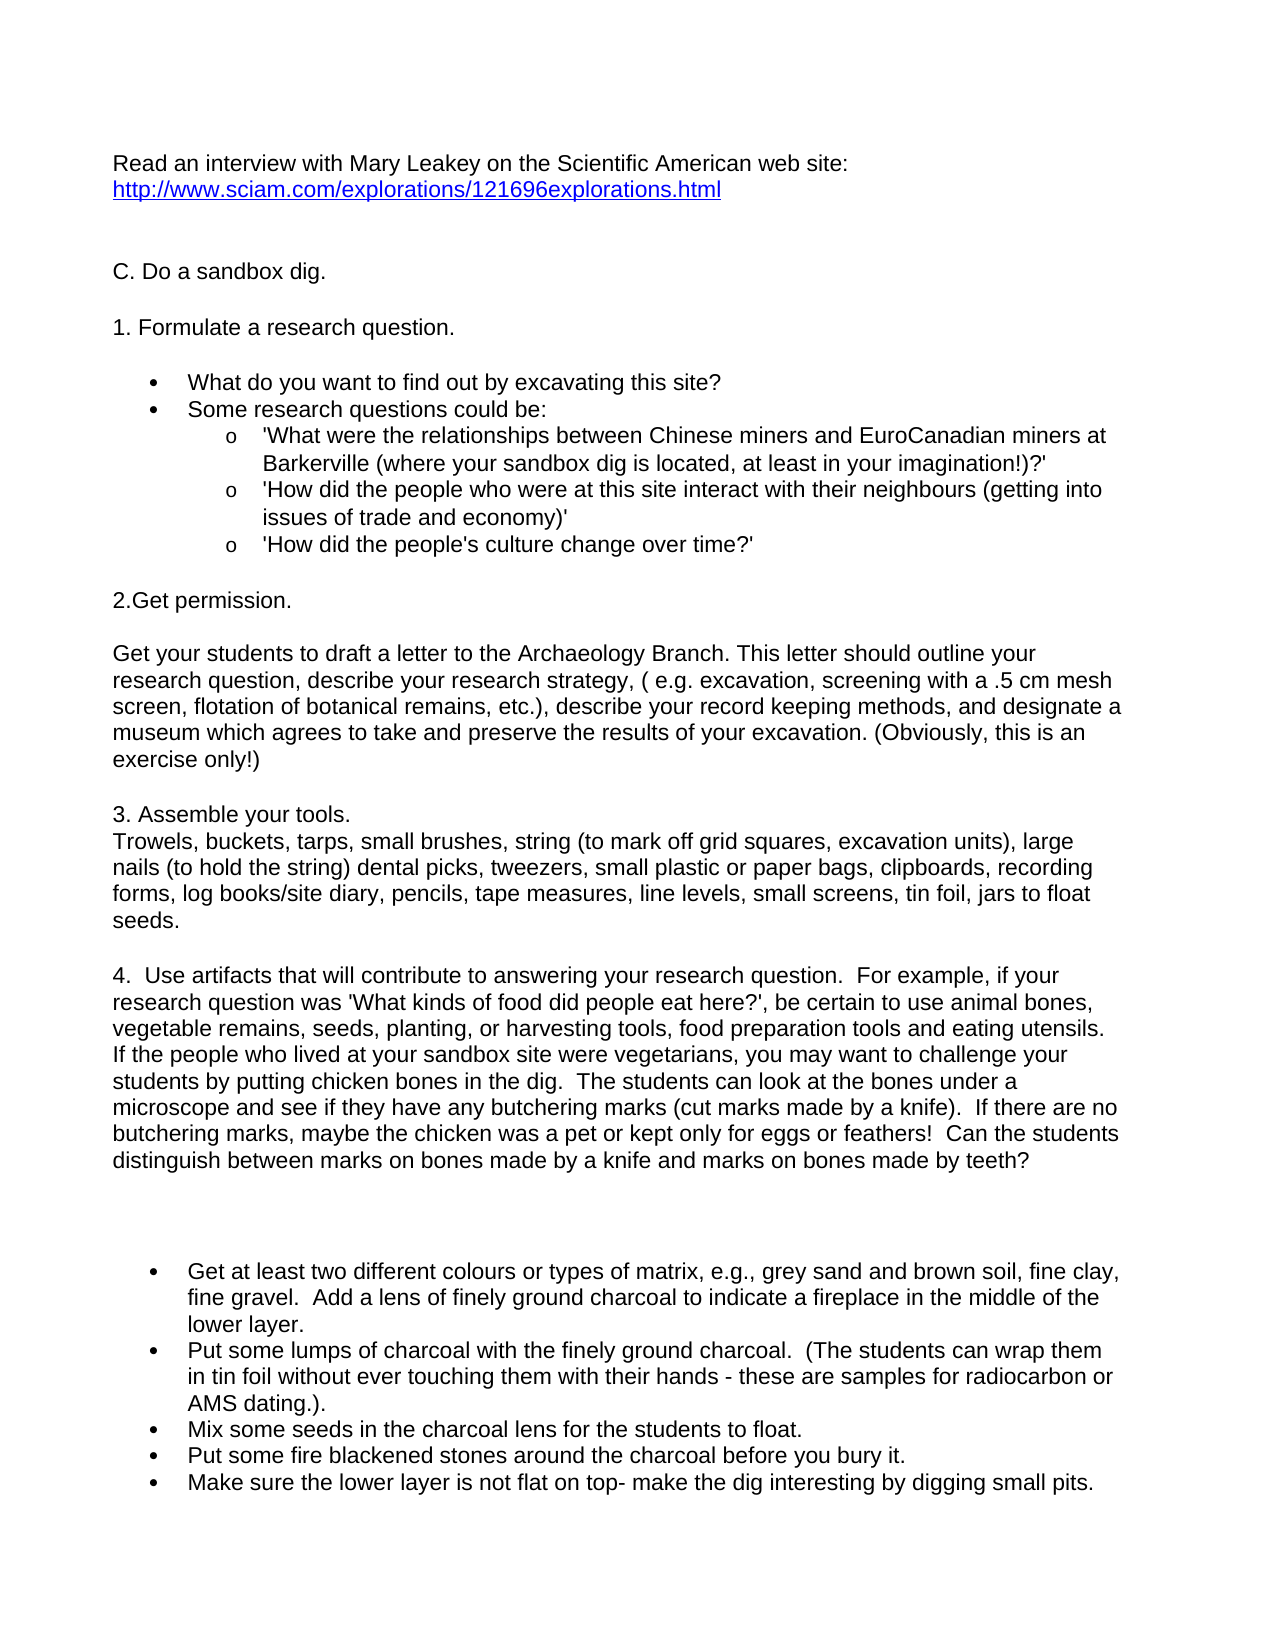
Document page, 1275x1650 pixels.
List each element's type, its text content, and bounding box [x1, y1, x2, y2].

list Make sure the lower layer is not flat on top- make the dig interesting by digging small pits. [150, 1469, 1125, 1495]
list Get at least two different colours or types of matrix, e.g., grey sand and brown soil, fine clay, fine gravel. Add a lens of finely ground charcoal to indicate a fireplace in the middle of the lower layer. [150, 1258, 1125, 1337]
list 'What were the relationships between Chinese miners and EuroCanadian miners at Barkerville (where your sandbox dig is located, at least in your imagination!)?' [225, 422, 1125, 476]
text 2.Get permission. [112, 587, 1125, 614]
list Put some lumps of charcoal with the finely ground charcoal. (The students can wrap them in tin foil without ever touching them with their hands - these are samples for radiocarbon or AMS dating.). [150, 1337, 1125, 1416]
text 1. Formulate a research question. [112, 314, 1125, 340]
list What do you want to find out by excavating this site? [150, 369, 1125, 396]
text 3. Assemble your tools. Trowels, buckets, tarps, small brushes, string (to mark off grid squares, excavation units), large nails (to hold the string) dental picks, tweezers, small plastic or paper bags, clipboards, recording forms, log books/site diary, pencils, tape measures, line levels, small screens, tin foil, jars to float seeds. [112, 801, 1125, 933]
list 'How did the people's culture change over time?' [225, 531, 1125, 558]
list Mix some seeds in the charcoal lens for the students to float. [150, 1416, 1125, 1442]
text 4. Use artifacts that will contribute to answering your research question. For example, if your research question was 'What kinds of food did people eat here?', be certain to use animal bones, vegetable remains, seeds, planting, or harvesting tools, food preparation tools and eating utensils. If the people who lived at your sandbox site were vegetarians, you may want to challenge your students by putting chicken bones in the dig. The students can look at the bones under a microscope and see if they have any butchering marks (cut marks made by a knife). If there are no butchering marks, maybe the chicken was a pet or kept only for eggs or feathers! Can the students distinguish between marks on bones made by a knife and marks on bones made by teeth? [112, 962, 1125, 1173]
text Get your students to draft a letter to the Archaeology Branch. This letter should outline your research question, describe your research strategy, ( e.g. excavation, screening with a .5 cm mesh screen, flotation of botanical remains, etc.), describe your record keeping methods, and designate a museum which agrees to take and preserve the results of your excavation. (Obviously, this is an exercise only!) [112, 640, 1125, 772]
list 'How did the people who were at this site interact with their neighbours (getting into issues of trade and economy)' [225, 476, 1125, 531]
list Some research questions could be: [150, 396, 1125, 422]
text C. Do a sandbox dig. [112, 258, 1125, 285]
text Read an interview with Mary Leakey on the Scientific American web site: http://www.sciam.com/explorations/121696explorations.html [112, 150, 1125, 229]
list Put some fire blackened stones around the charcoal before you bury it. [150, 1442, 1125, 1469]
